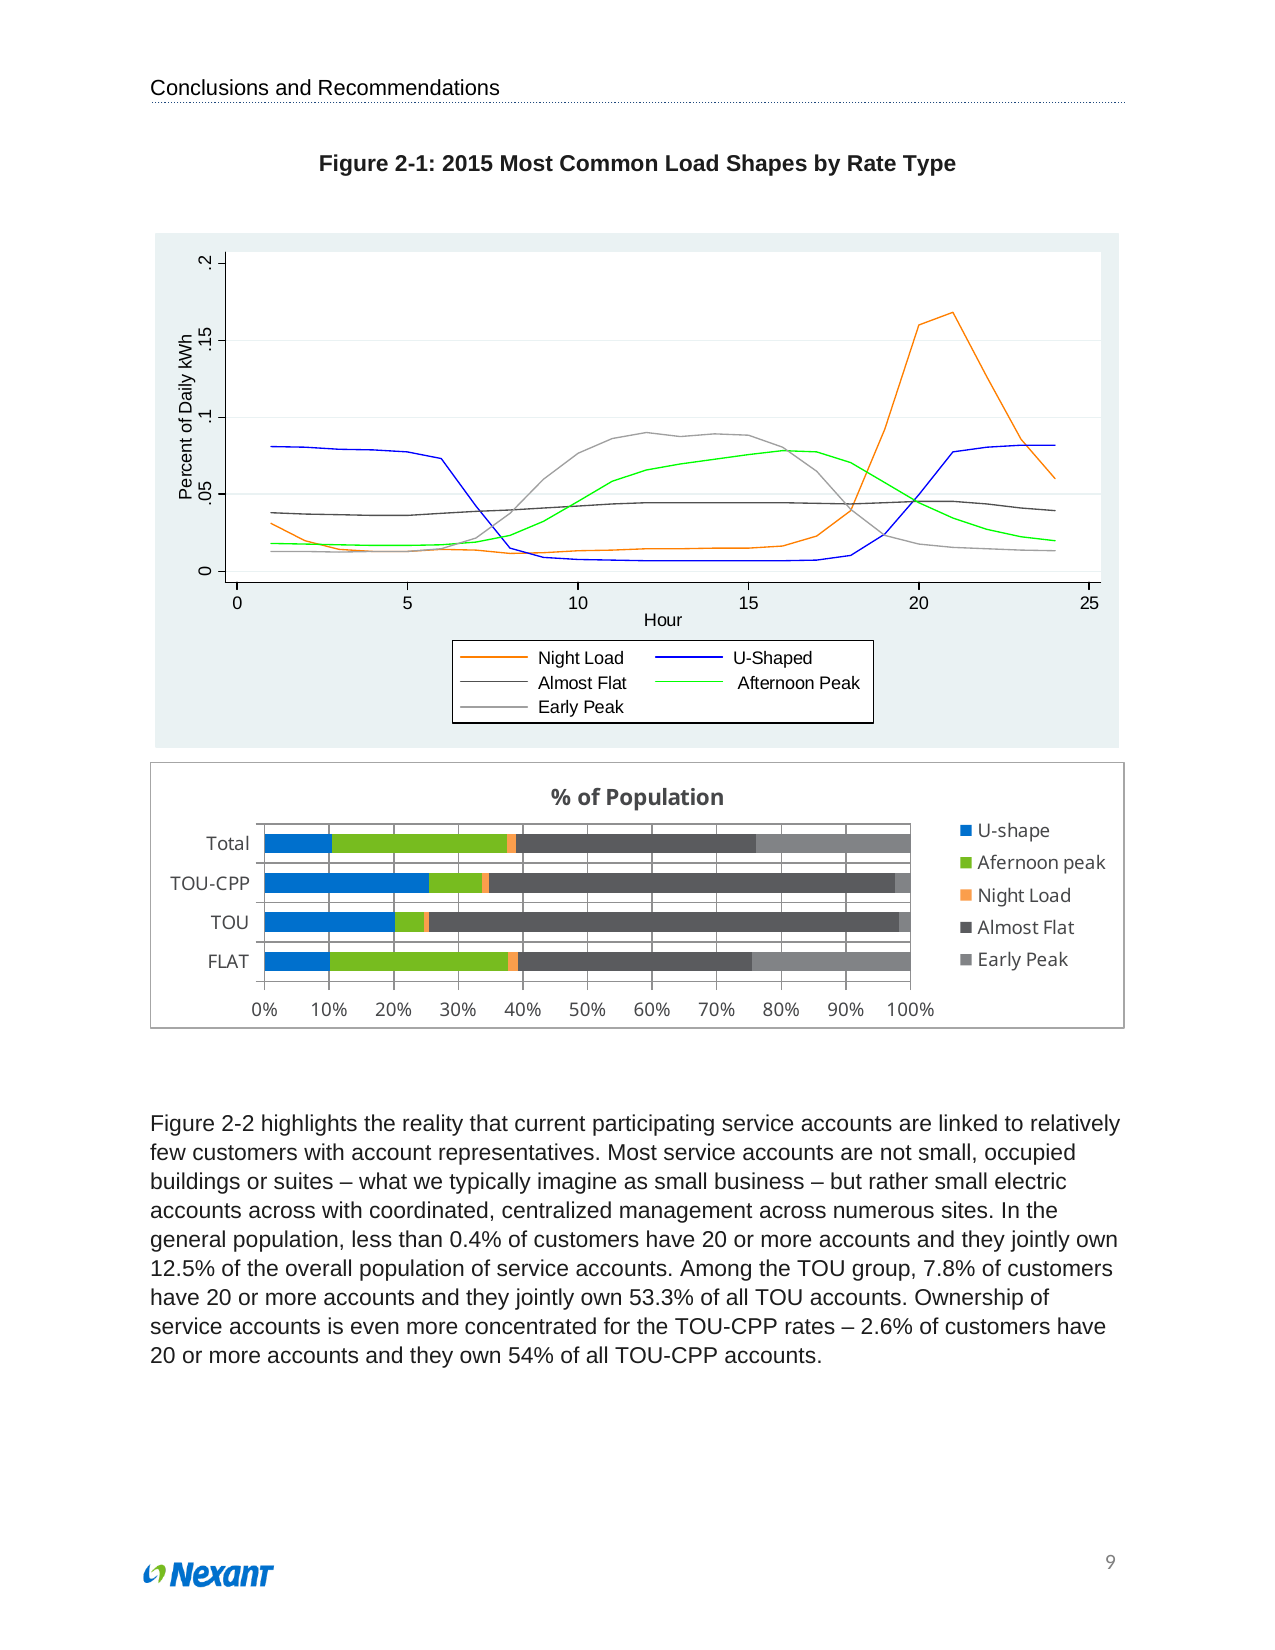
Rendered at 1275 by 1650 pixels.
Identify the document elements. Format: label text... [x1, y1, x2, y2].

picture [124, 1543, 293, 1605]
text Figure 2-2 highlights the reality that current participating service accounts are linked to relatively few customers with account representatives. Most service accounts are not small, occupied buildings or suites – what we typically imagine as small business – but rather small electric accounts across with coordinated, centralized management across numerous sites. In the general population, less than 0.4% of customers have 20 or more accounts and they jointly own 12.5% of the overall population of service accounts. Among the TOU group, 7.8% of customers have 20 or more accounts and they jointly own 53.3% of all TOU accounts. Ownership of service accounts is even more concentrated for the TOU-CPP rates – 2.6% of customers have 20 or more accounts and they own 54% of all TOU-CPP accounts. [150, 1110, 1125, 1368]
text Figure 2-1: 2015 Most Common Load Shapes by Rate Type [150, 150, 1125, 762]
